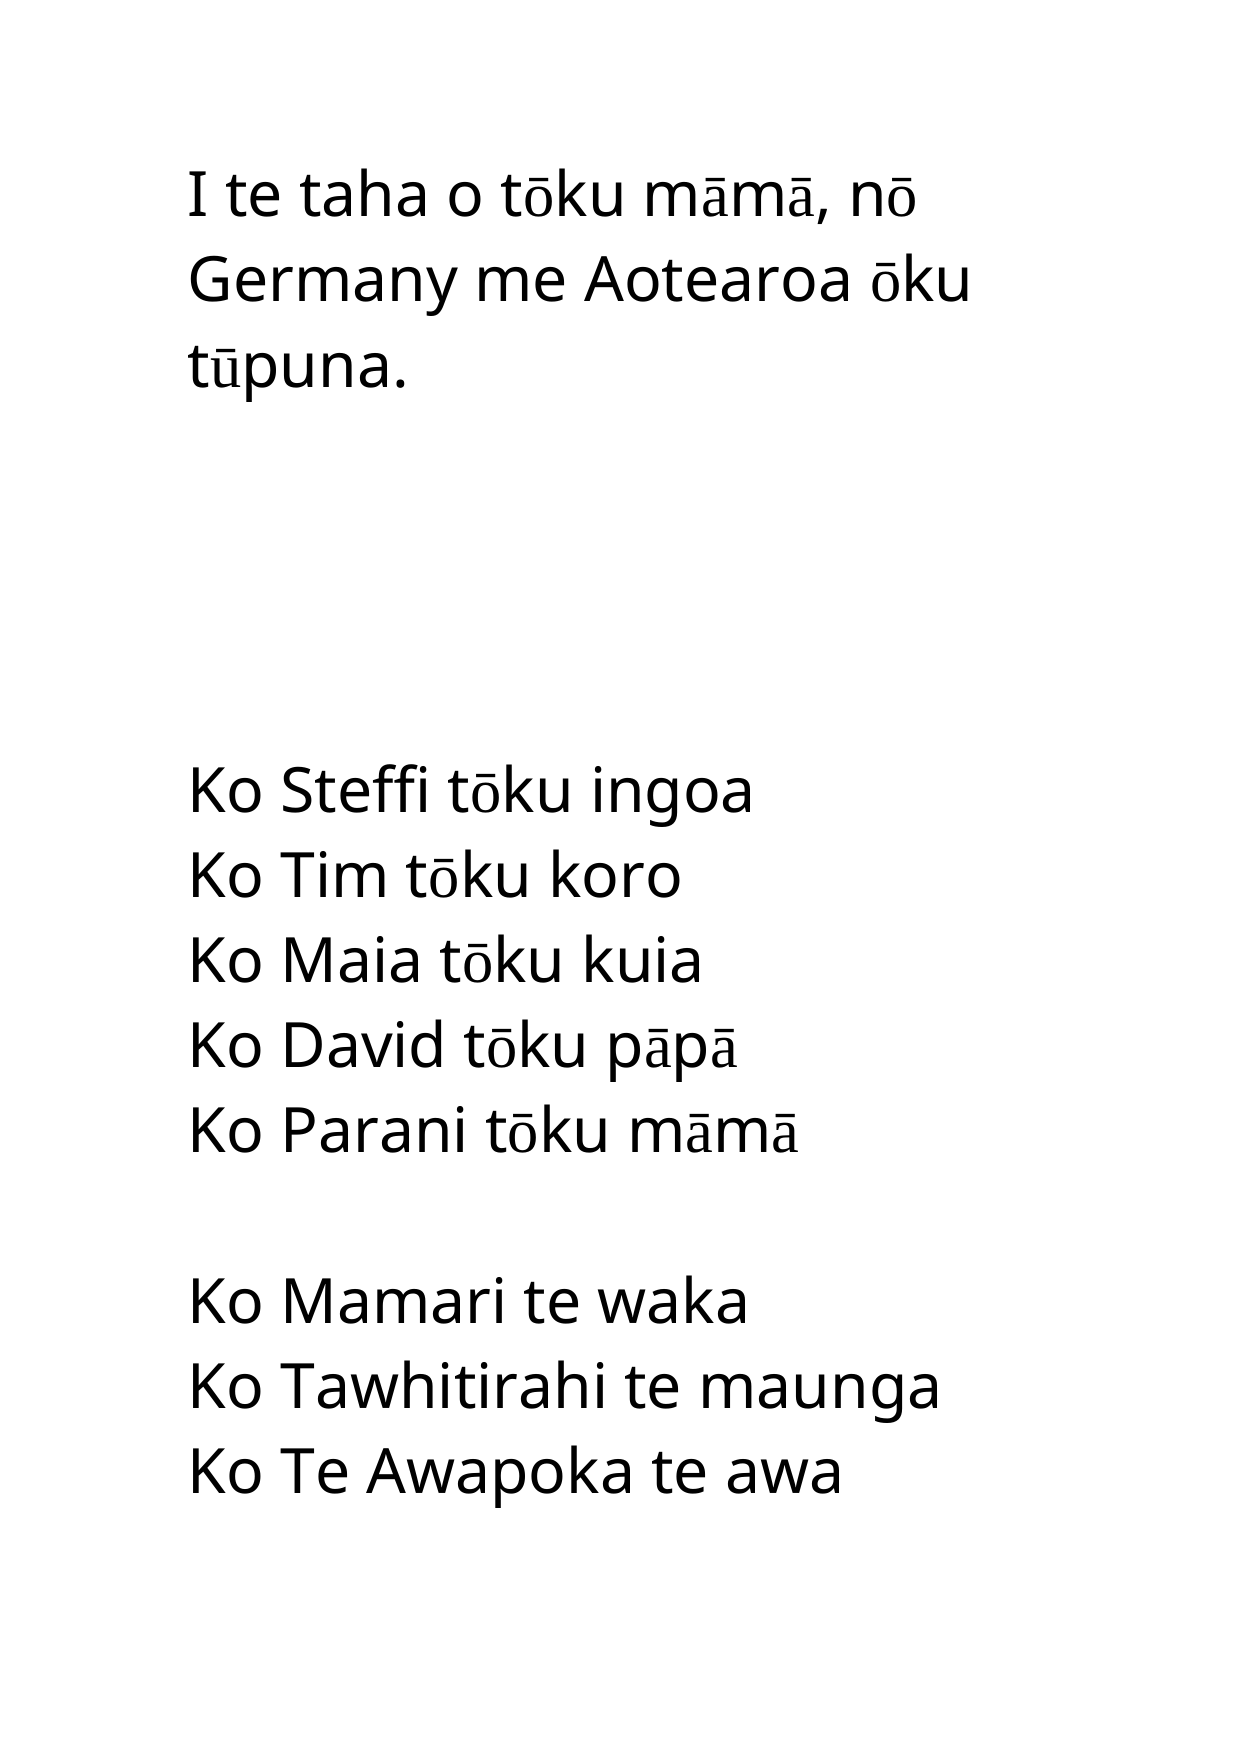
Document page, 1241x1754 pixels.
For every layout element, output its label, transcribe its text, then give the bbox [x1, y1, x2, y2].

text I te taha o tōku māmā, nō Germany me Aotearoa ōku tūpuna. [187, 150, 1053, 405]
text Ko Maia tōku kuia [187, 916, 1053, 1001]
text Ko Mamari te waka [187, 1256, 1053, 1341]
text Ko Tawhitirahi te maunga [187, 1341, 1053, 1427]
text Ko Parani tōku māmā [187, 1086, 1053, 1171]
text Ko Steffi tōku ingoa [187, 746, 1053, 831]
text Ko Te Awapoka te awa [187, 1427, 1053, 1512]
text Ko David tōku pāpā [187, 1001, 1053, 1086]
text Ko Tim tōku koro [187, 831, 1053, 916]
